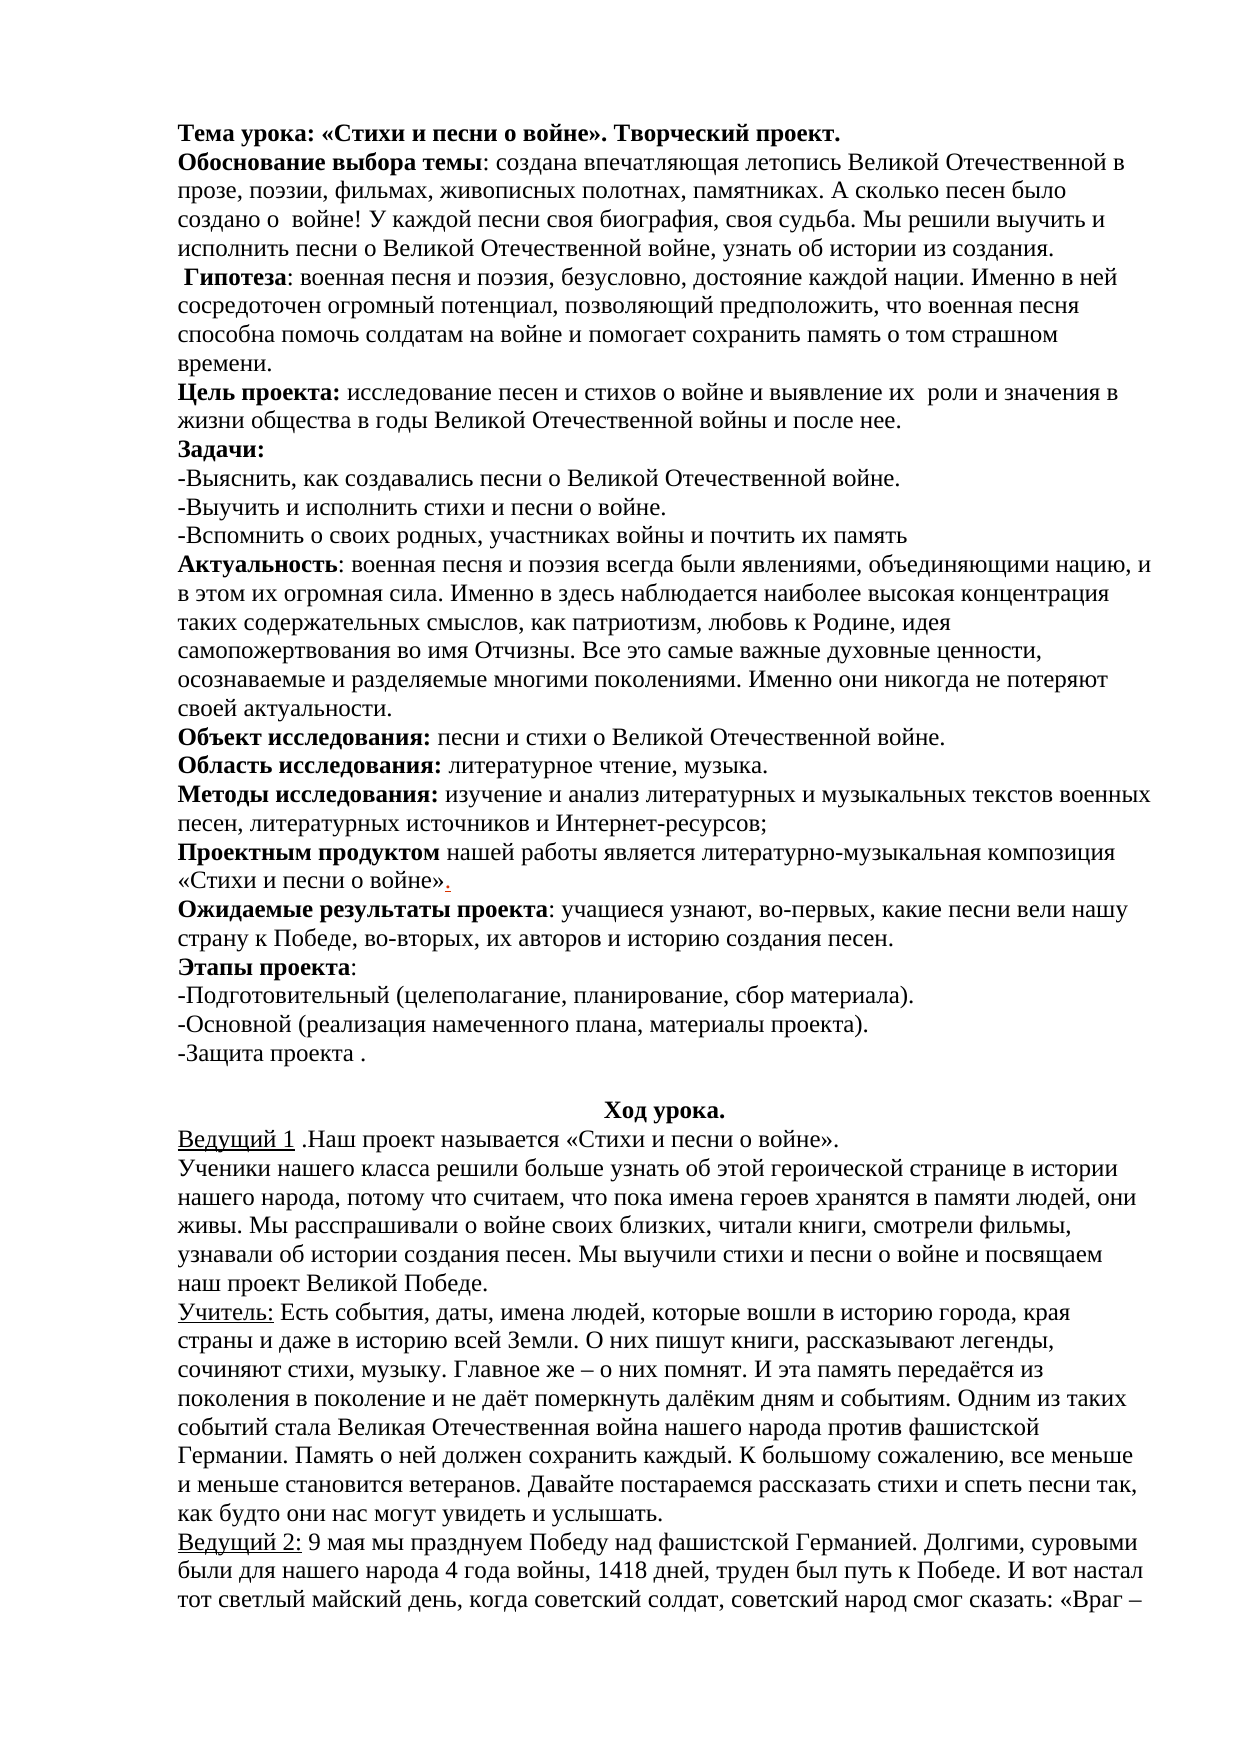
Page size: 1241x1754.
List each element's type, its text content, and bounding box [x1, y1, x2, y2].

text Проектным продуктом нашей работы является литературно-музыкальная композиция «Стихи и песни о войне». [177, 837, 1152, 894]
text -Вспомнить о своих родных, участниках войны и почтить их память [177, 521, 1152, 549]
text Актуальность: военная песня и поэзия всегда были явлениями, объединяющими нацию, и в этом их огромная сила. Именно в здесь наблюдается наиболее высокая концентрация таких содержательных смыслов, как патриотизм, любовь к Родине, идея самопожертвования во имя Отчизны. Все это самые важные духовные ценности, осознаваемые и разделяемые многими поколениями. Именно они никогда не потеряют своей актуальности. [177, 549, 1152, 722]
text -Выяснить, как создавались песни о Великой Отечественной войне. [177, 463, 1152, 492]
text Гипотеза: военная песня и поэзия, безусловно, достояние каждой нации. Именно в ней сосредоточен огромный потенциал, позволяющий предположить, что военная песня способна помочь солдатам на войне и помогает сохранить память о том страшном времени. [177, 262, 1152, 377]
text -Выучить и исполнить стихи и песни о войне. [177, 492, 1152, 521]
text Область исследования: литературное чтение, музыка. [177, 751, 1152, 779]
text -Защита проекта . [177, 1038, 1152, 1067]
text Объект исследования: песни и стихи о Великой Отечественной войне. [177, 722, 1152, 751]
text Учитель: Есть события, даты, имена людей, которые вошли в историю города, края страны и даже в историю всей Земли. О них пишут книги, рассказывают легенды, сочиняют стихи, музыку. Главное же – о них помнят. И эта память передаётся из поколения в поколение и не даёт померкнуть далёким дням и событиям. Одним из таких событий стала Великая Отечественная война нашего народа против фашистской Германии. Память о ней должен сохранить каждый. К большому сожалению, все меньше и меньше становится ветеранов. Давайте постараемся рассказать стихи и спеть песни так, как будто они нас могут увидеть и услышать. [177, 1297, 1152, 1527]
text Обоснование выбора темы: создана впечатляющая летопись Великой Отечественной в прозе, поэзии, фильмах, живописных полотнах, памятниках. А сколько песен было создано о войне! У каждой песни своя биография, своя судьба. Мы решили выучить и исполнить песни о Великой Отечественной войне, узнать об истории из создания. [177, 147, 1152, 262]
text Цель проекта: исследование песен и стихов о войне и выявление их роли и значения в жизни общества в годы Великой Отечественной войны и после нее. [177, 377, 1152, 434]
text Тема урока: «Стихи и песни о войне». Творческий проект. [177, 118, 1152, 147]
text Ученики нашего класса решили больше узнать об этой героической странице в истории нашего народа, потому что считаем, что пока имена героев хранятся в памяти людей, они живы. Мы расспрашивали о войне своих близких, читали книги, смотрели фильмы, узнавали об истории создания песен. Мы выучили стихи и песни о войне и посвящаем наш проект Великой Победе. [177, 1153, 1152, 1297]
text Этапы проекта: [177, 952, 1152, 981]
text -Подготовительный (целеполагание, планирование, сбор материала). [177, 981, 1152, 1009]
text Ведущий 1 .Наш проект называется «Стихи и песни о войне». [177, 1124, 1152, 1153]
text Задачи: [177, 434, 1152, 463]
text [177, 1527, 1152, 1613]
text Ожидаемые результаты проекта: учащиеся узнают, во-первых, какие песни вели нашу страну к Победе, во-вторых, их авторов и историю создания песен. [177, 894, 1152, 952]
text -Основной (реализация намеченного плана, материалы проекта). [177, 1009, 1152, 1038]
text Ход урока. [177, 1096, 1152, 1124]
text Методы исследования: изучение и анализ литературных и музыкальных текстов военных песен, литературных источников и Интернет-ресурсов; [177, 779, 1152, 837]
